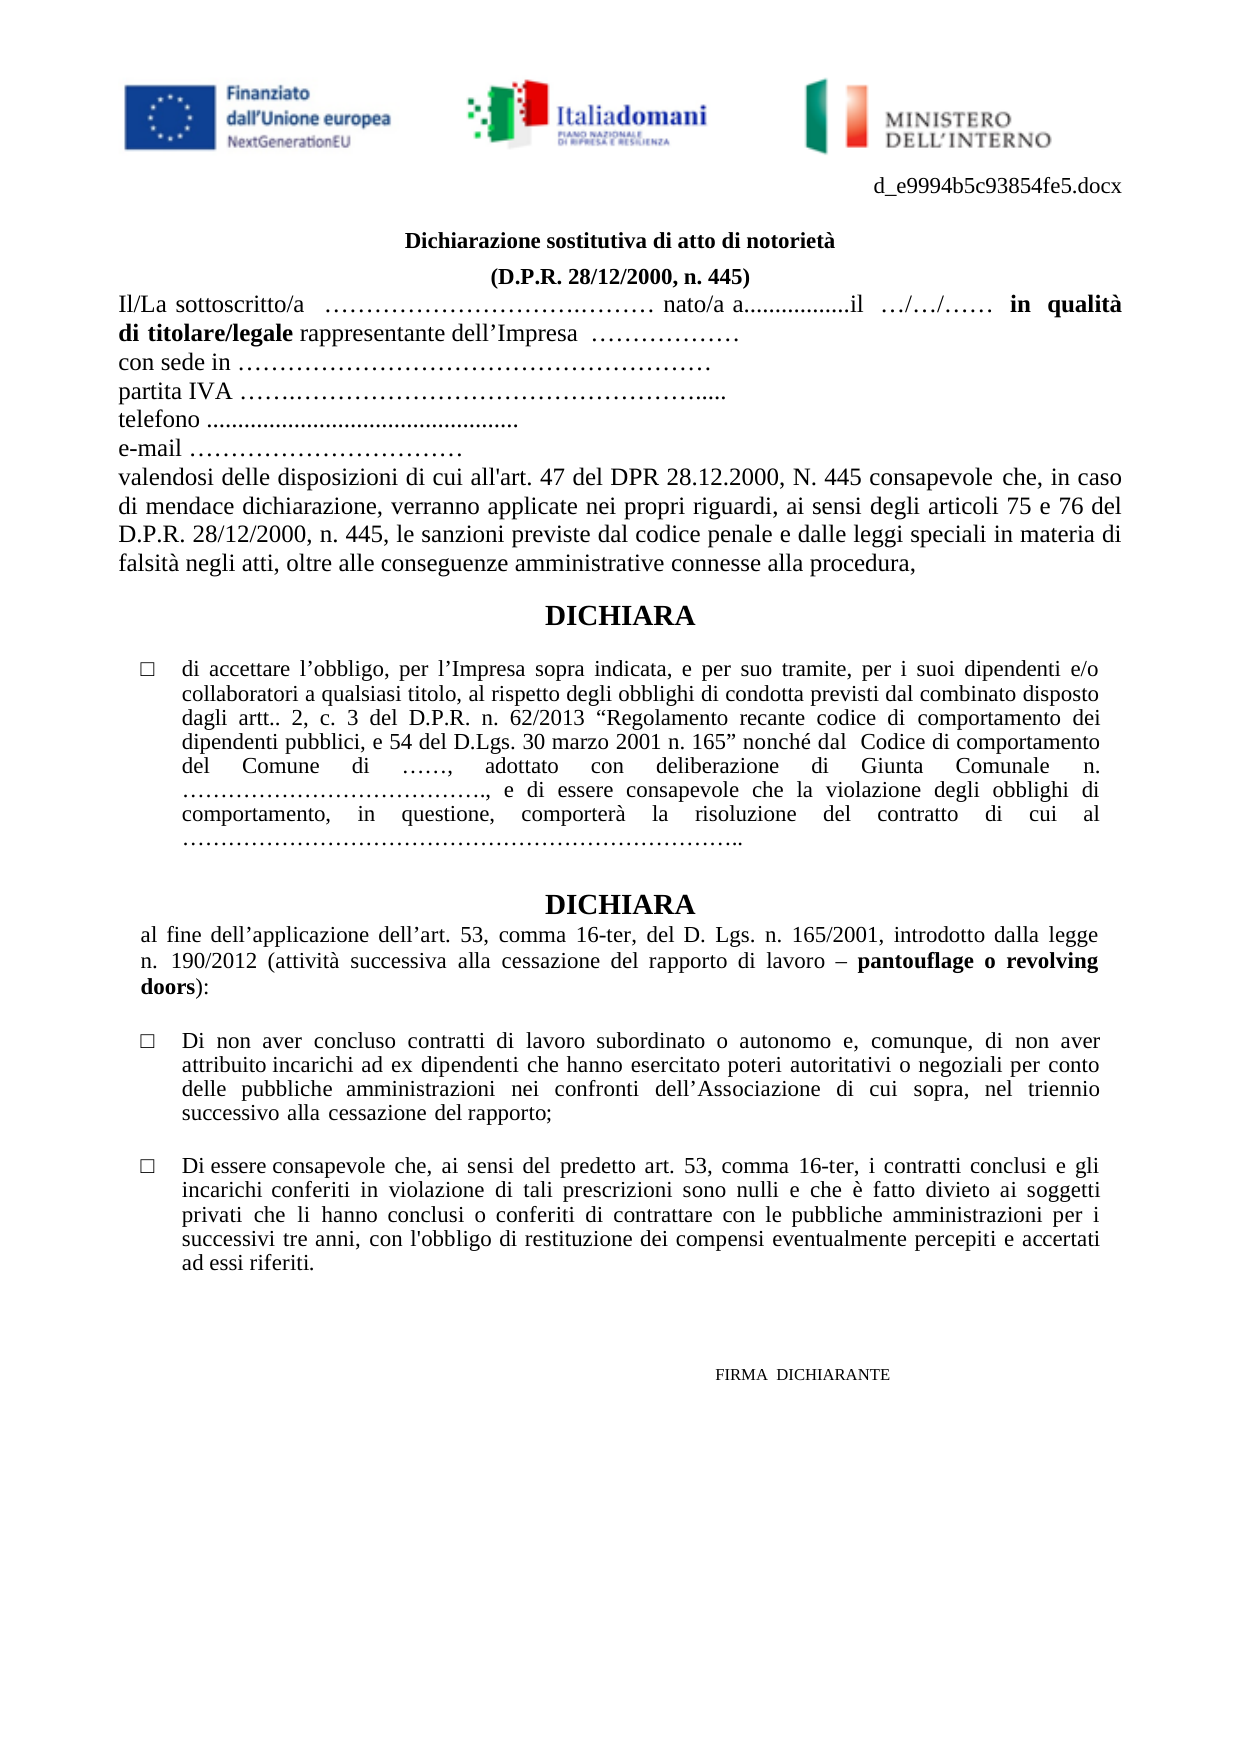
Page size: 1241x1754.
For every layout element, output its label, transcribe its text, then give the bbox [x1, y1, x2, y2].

text (D.P.R. 28/12/2000, n. 445) [118, 263, 1122, 289]
text FIRMA DICHIARANTE [715, 1364, 1122, 1384]
subtitle DICHIARA [396, 887, 844, 921]
text telefono .................................................. [118, 404, 1122, 433]
text Il/La sottoscritto/a ………………………….……… nato/a a il …/…/…… in qualità di titolare/legale rappresentante dell’Impresa ……………… [118, 289, 1122, 347]
list Di essere consapevole che, ai sensi del predetto art. 53, comma 16-ter, i contratti conclusi e gli incarichi conferiti in violazione di tali prescrizioni sono nulli e che è fatto divieto ai soggetti privati che li hanno conclusi o conferiti di contrattare con le pubbliche amministrazioni per i successivi tre anni, con l'obbligo di restituzione dei compensi eventualmente percepiti e accertati ad essi riferiti. [140, 1153, 1100, 1275]
list Di non aver concluso contratti di lavoro subordinato o autonomo e, comunque, di non aver attribuito incarichi ad ex dipendenti che hanno esercitato poteri autoritativi o negoziali per conto delle pubbliche amministrazioni nei confronti dell’Associazione di cui sopra, nel triennio successivo alla cessazione del rapporto; [140, 1028, 1100, 1126]
text valendosi delle disposizioni di cui all'art. 47 del DPR 28.12.2000, N. 445 consapevole che, in caso di mendace dichiarazione, verranno applicate nei propri riguardi, ai sensi degli articoli 75 e 76 del D.P.R. 28/12/2000, n. 445, le sanzioni previste dal codice penale e dalle leggi speciali in materia di falsità negli atti, oltre alle conseguenze amministrative connesse alla procedura, [118, 462, 1122, 577]
text MODULO-N.-4-DICHIARAZIONE-RISPETTO-DIVIETO-PANTOUFLAGE-OPERATORE-ECONOMICO.docx [118, 172, 1122, 199]
text con sede in ………………………………………………… [118, 347, 1122, 376]
subtitle DICHIARA [396, 598, 844, 632]
text Dichiarazione sostitutiva di atto di notorietà [118, 227, 1122, 253]
text partita IVA …….…………………………………………..... [118, 376, 1122, 404]
text e-mail …………………………… [118, 433, 1122, 462]
picture [118, 73, 1059, 173]
text al fine dell’applicazione dell’art. 53, comma 16-ter, del D. Lgs. n. 165/2001, introdotto dalla legge n. 190/2012 (attività successiva alla cessazione del rapporto di lavoro – pantouflage o revolving doors): [140, 921, 1098, 1000]
list di accettare l’obbligo, per l’Impresa sopra indicata, e per suo tramite, per i suoi dipendenti e/o collaboratori a qualsiasi titolo, al rispetto degli obblighi di condotta previsti dal combinato disposto dagli artt.. 2, c. 3 del D.P.R. n. 62/2013 “Regolamento recante codice di comportamento dei dipendenti pubblici, e 54 del D.Lgs. 30 marzo 2001 n. 165” nonché dal Codice di comportamento del Comune di ……, adottato con deliberazione di Giunta Comunale n. …………………………………., e di essere consapevole che la violazione degli obblighi di comportamento, in questione, comporterà la risoluzione del contratto di cui al ……………………………………………………………….. [140, 656, 1100, 851]
